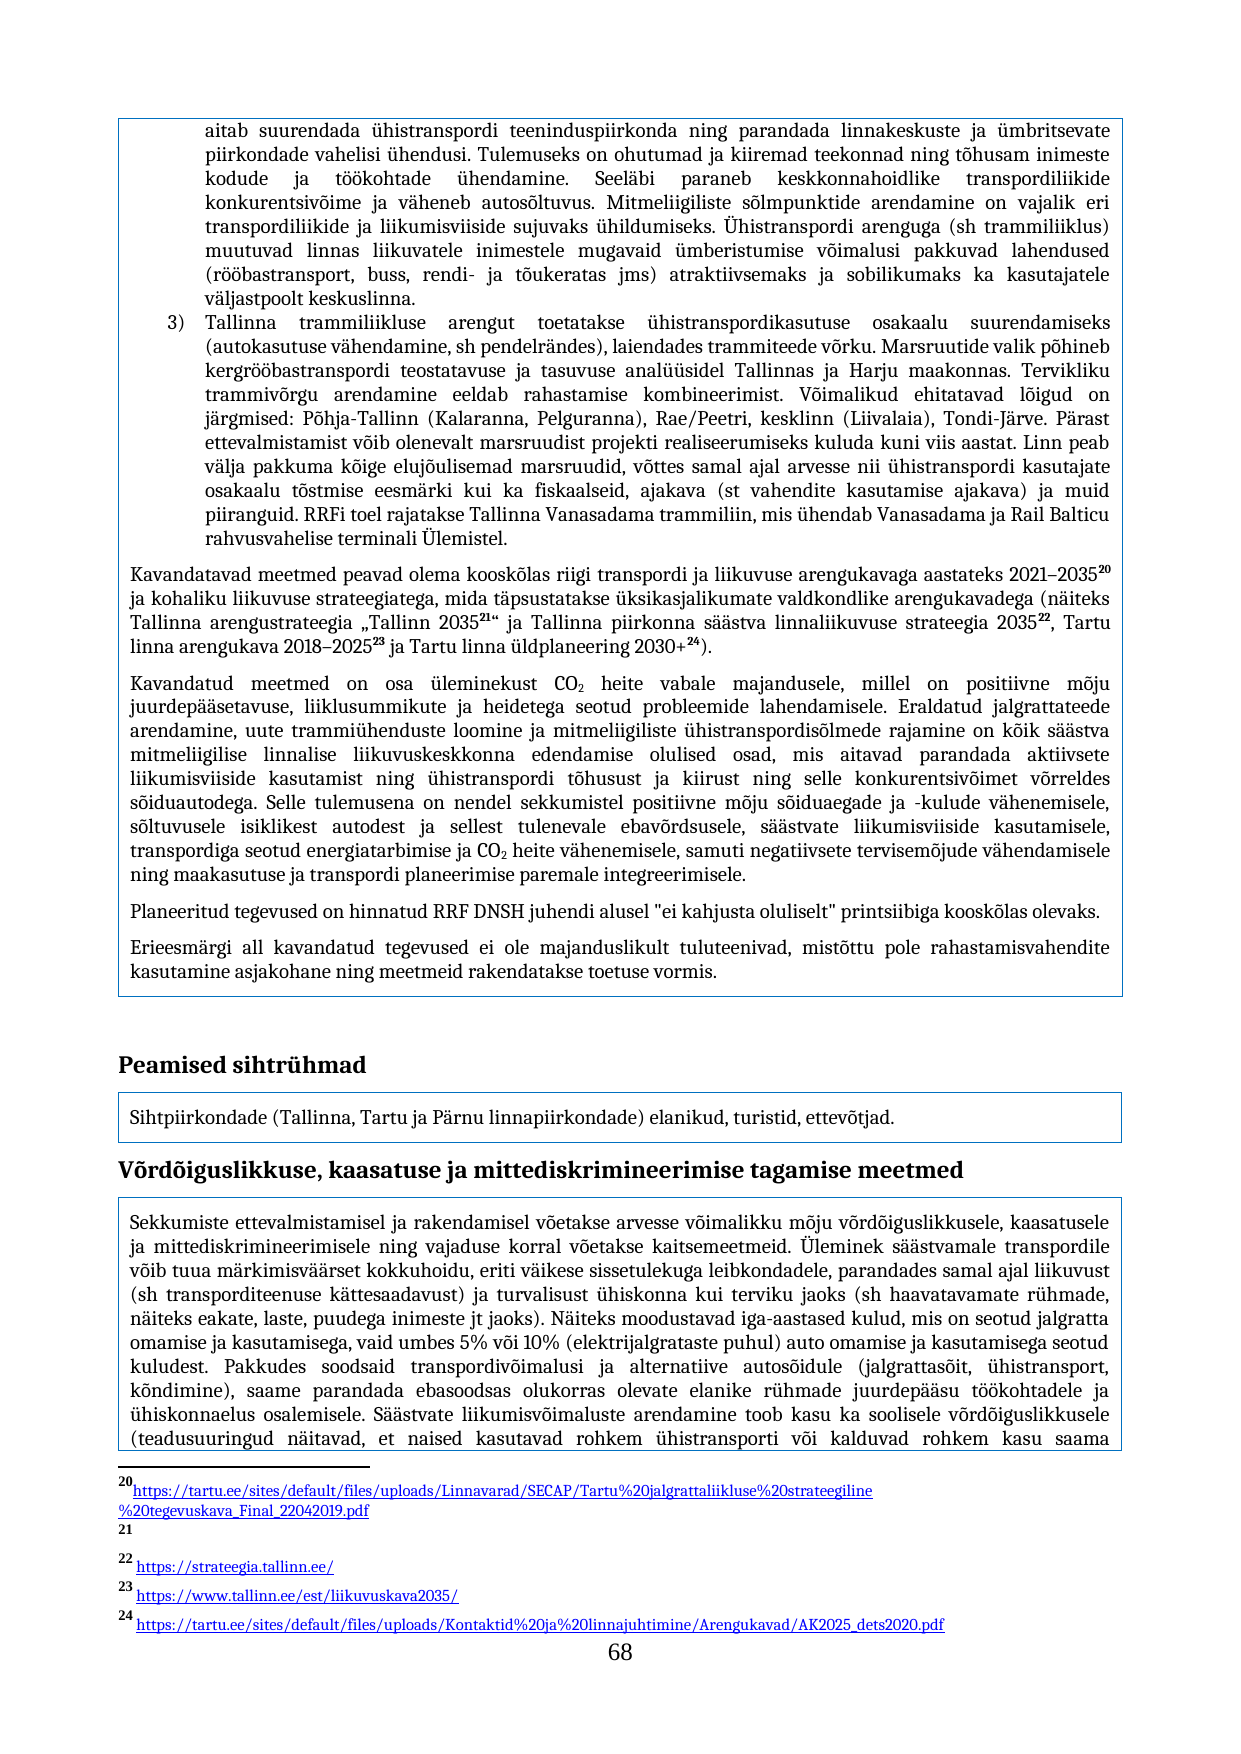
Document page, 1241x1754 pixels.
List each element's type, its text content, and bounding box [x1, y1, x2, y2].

text Võrdõiguslikkuse, kaasatuse ja mittediskrimineerimise tagamise meetmed [118, 1156, 1122, 1184]
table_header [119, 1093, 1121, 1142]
text Peamised sihtrühmad [118, 1051, 1122, 1080]
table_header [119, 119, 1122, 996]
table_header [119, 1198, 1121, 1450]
